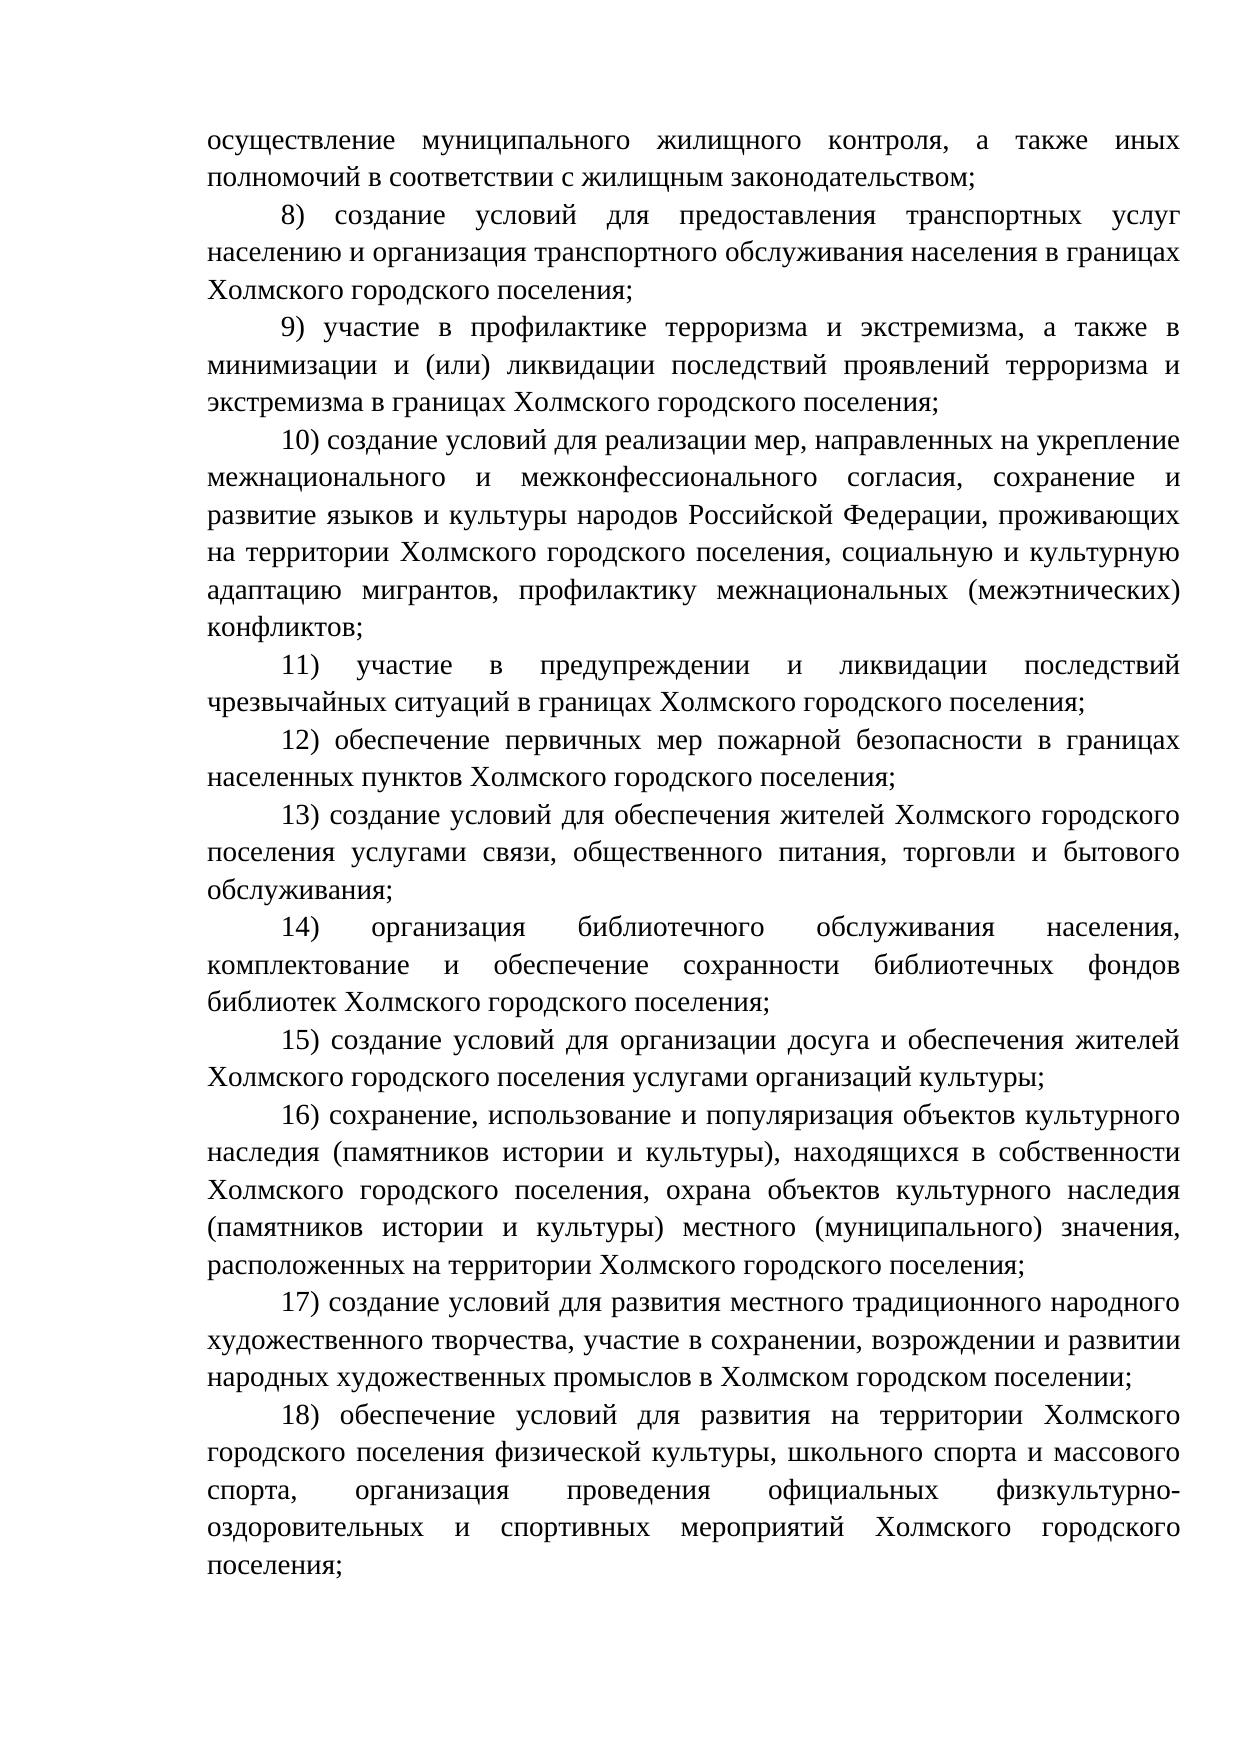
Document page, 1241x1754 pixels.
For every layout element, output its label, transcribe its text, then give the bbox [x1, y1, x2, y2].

text 13) создание условий для обеспечения жителей Холмского городского поселения услугами связи, общественного питания, торговли и бытового обслуживания; [207, 793, 1181, 906]
text 15) создание условий для организации досуга и обеспечения жителей Холмского городского поселения услугами организаций культуры; [207, 1018, 1181, 1093]
text 10) создание условий для реализации мер, направленных на укрепление межнационального и межконфессионального согласия, сохранение и развитие языков и культуры народов Российской Федерации, проживающих на территории Холмского городского поселения, социальную и культурную адаптацию мигрантов, профилактику межнациональных (межэтнических) конфликтов; [207, 418, 1181, 643]
text 9) участие в профилактике терроризма и экстремизма, а также в минимизации и (или) ликвидации последствий проявлений терроризма и экстремизма в границах Холмского городского поселения; [207, 306, 1181, 418]
text 12) обеспечение первичных мер пожарной безопасности в границах населенных пунктов Холмского городского поселения; [207, 718, 1181, 793]
text 18) обеспечение условий для развития на территории Холмского городского поселения физической культуры, школьного спорта и массового спорта, организация проведения официальных физкультурно-оздоровительных и спортивных мероприятий Холмского городского поселения; [207, 1393, 1181, 1581]
text 14) организация библиотечного обслуживания населения, комплектование и обеспечение сохранности библиотечных фондов библиотек Холмского городского поселения; [207, 906, 1181, 1018]
text 17) создание условий для развития местного традиционного народного художественного творчества, участие в сохранении, возрождении и развитии народных художественных промыслов в Холмском городском поселении; [207, 1281, 1181, 1393]
text 16) сохранение, использование и популяризация объектов культурного наследия (памятников истории и культуры), находящихся в собственности Холмского городского поселения, охрана объектов культурного наследия (памятников истории и культуры) местного (муниципального) значения, расположенных на территории Холмского городского поселения; [207, 1093, 1181, 1281]
text 8) создание условий для предоставления транспортных услуг населению и организация транспортного обслуживания населения в границах Холмского городского поселения; [207, 193, 1181, 306]
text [207, 118, 1181, 193]
text 11) участие в предупреждении и ликвидации последствий чрезвычайных ситуаций в границах Холмского городского поселения; [207, 643, 1181, 718]
